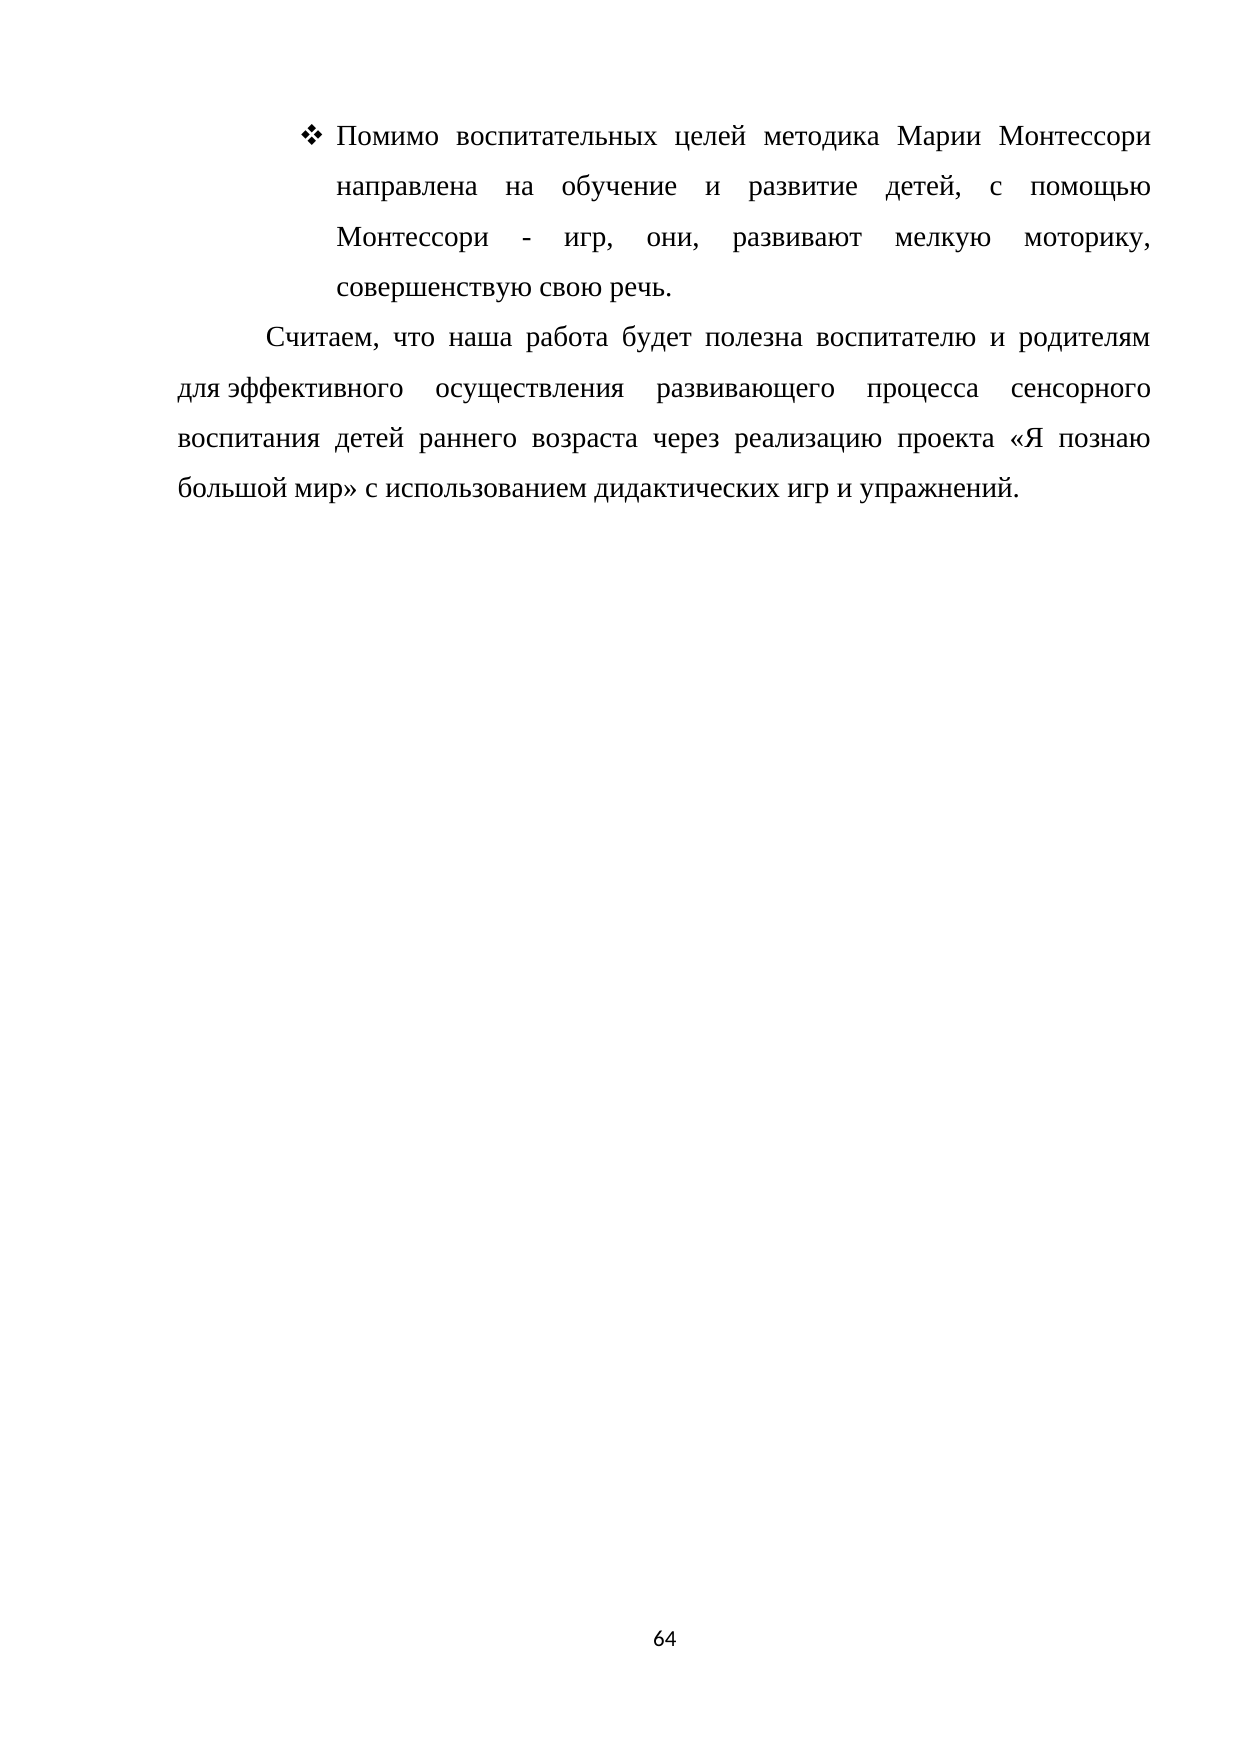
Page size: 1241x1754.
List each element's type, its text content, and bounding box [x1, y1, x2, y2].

text Считаем, что наша работа будет полезна воспитателю и родителям для эффективного осуществления развивающего процесса сенсорного воспитания детей раннего возраста через реализацию проекта «Я познаю большой мир» с использованием дидактических игр и упражнений. [177, 319, 1152, 504]
list Помимо воспитательных целей методика Марии Монтессори направлена на обучение и развитие детей, с помощью Монтессори - игр, они, развивают мелкую моторику, совершенствую свою речь. [299, 118, 1152, 303]
